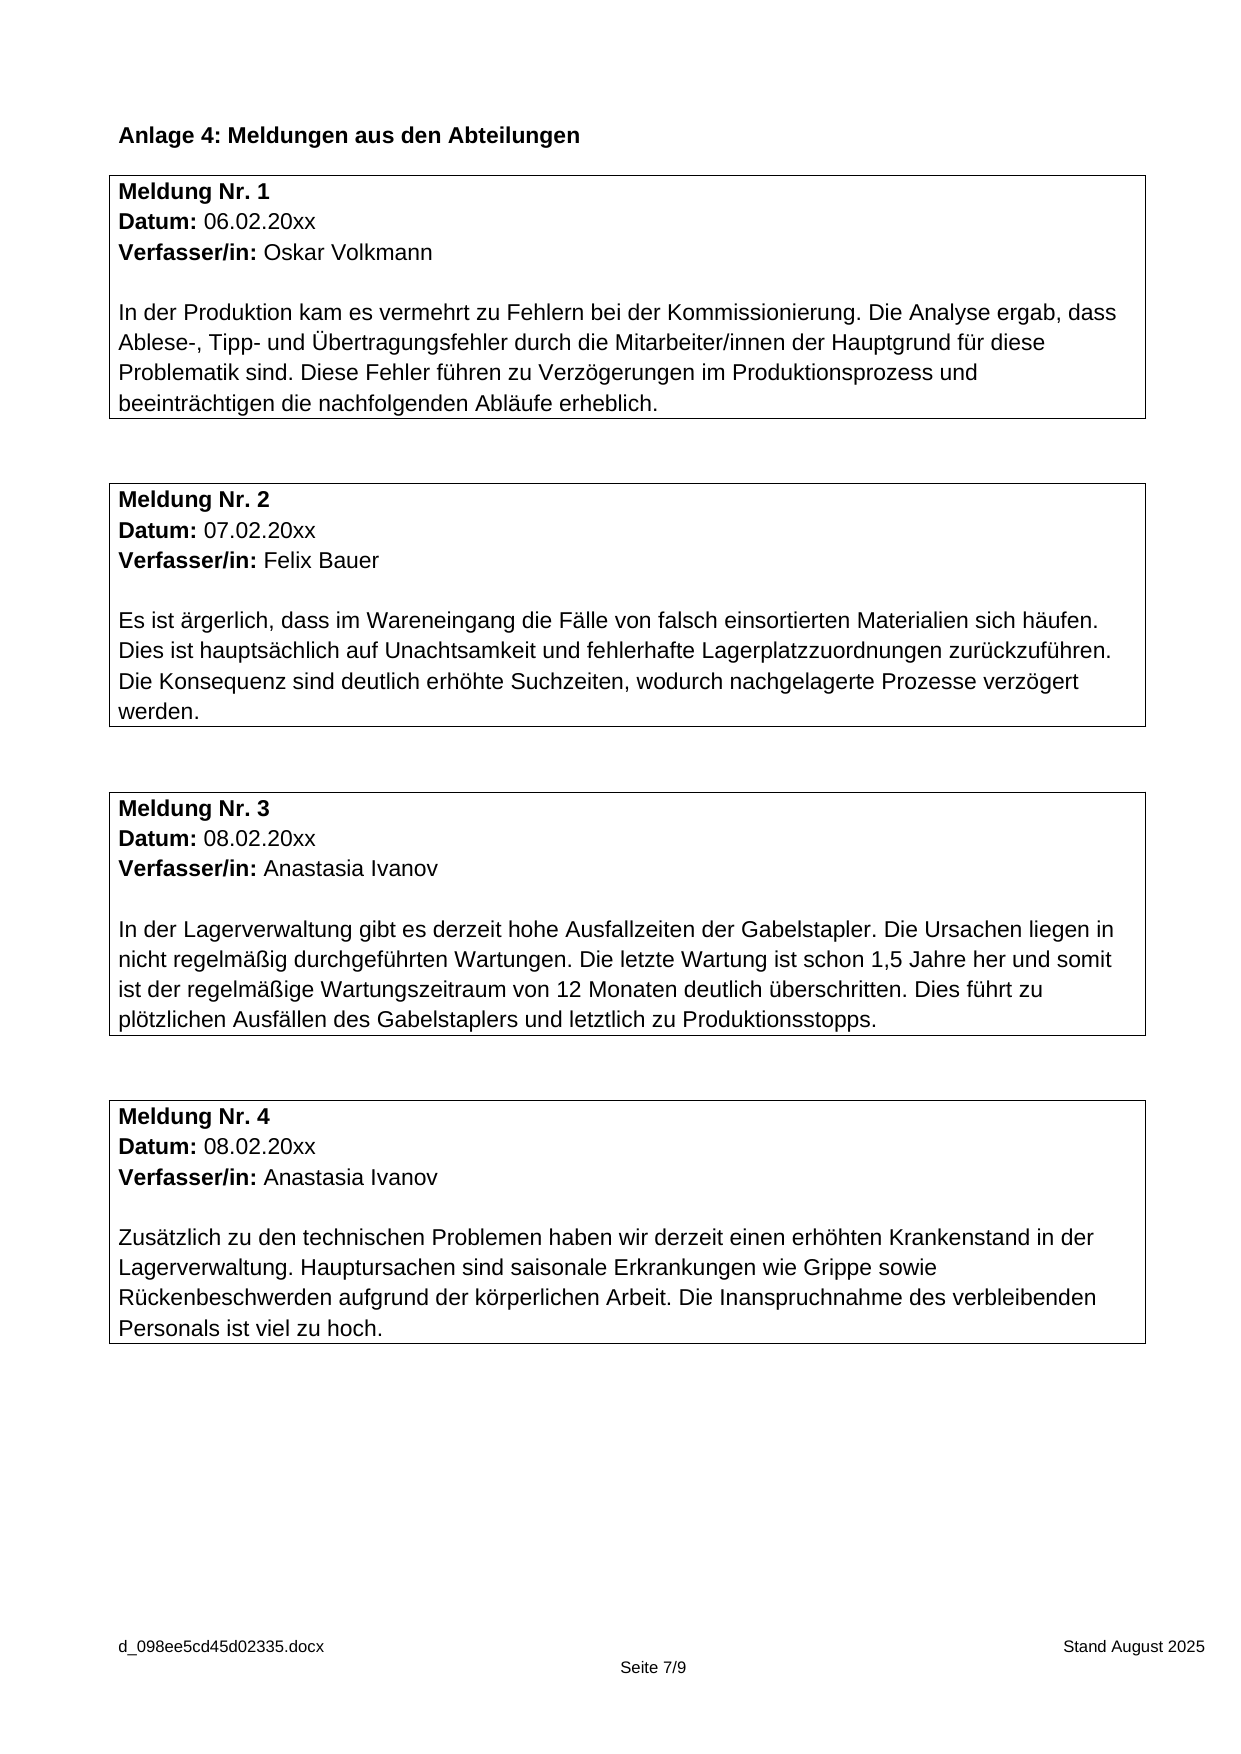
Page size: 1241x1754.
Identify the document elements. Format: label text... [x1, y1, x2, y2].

text Meldung Nr. 2 Datum: 07.02.20xx Verfasser/in: Felix Bauer [110, 484, 1145, 573]
text Anlage 4: Meldungen aus den Abteilungen [118, 122, 1134, 148]
text In der Lagerverwaltung gibt es derzeit hohe Ausfallzeiten der Gabelstapler. Die Ursachen liegen in nicht regelmäßig durchgeführten Wartungen. Die letzte Wartung ist schon 1,5 Jahre her und somit ist der regelmäßige Wartungszeitraum von 12 Monaten deutlich überschritten. Dies führt zu plötzlichen Ausfällen des Gabelstaplers und letztlich zu Produktionsstopps. [110, 912, 1145, 1035]
text In der Produktion kam es vermehrt zu Fehlern bei der Kommissionierung. Die Analyse ergab, dass Ablese-, Tipp- und Übertragungsfehler durch die Mitarbeiter/innen der Hauptgrund für diese Problematik sind. Diese Fehler führen zu Verzögerungen im Produktionsprozess und beeinträchtigen die nachfolgenden Abläufe erheblich. [110, 296, 1145, 418]
text Zusätzlich zu den technischen Problemen haben wir derzeit einen erhöhten Krankenstand in der Lagerverwaltung. Hauptursachen sind saisonale Erkrankungen wie Grippe sowie Rückenbeschwerden aufgrund der körperlichen Arbeit. Die Inanspruchnahme des verbleibenden Personals ist viel zu hoch. [110, 1221, 1145, 1343]
text Meldung Nr. 1 Datum: 06.02.20xx Verfasser/in: Oskar Volkmann [110, 176, 1145, 265]
text Meldung Nr. 4 Datum: 08.02.20xx Verfasser/in: Anastasia Ivanov [110, 1101, 1145, 1190]
text Es ist ärgerlich, dass im Wareneingang die Fälle von falsch einsortierten Materialien sich häufen. Dies ist hauptsächlich auf Unachtsamkeit und fehlerhafte Lagerplatzzuordnungen zurückzuführen. Die Konsequenz sind deutlich erhöhte Suchzeiten, wodurch nachgelagerte Prozesse verzögert werden. [110, 604, 1145, 726]
text Meldung Nr. 3 Datum: 08.02.20xx Verfasser/in: Anastasia Ivanov [110, 793, 1145, 882]
